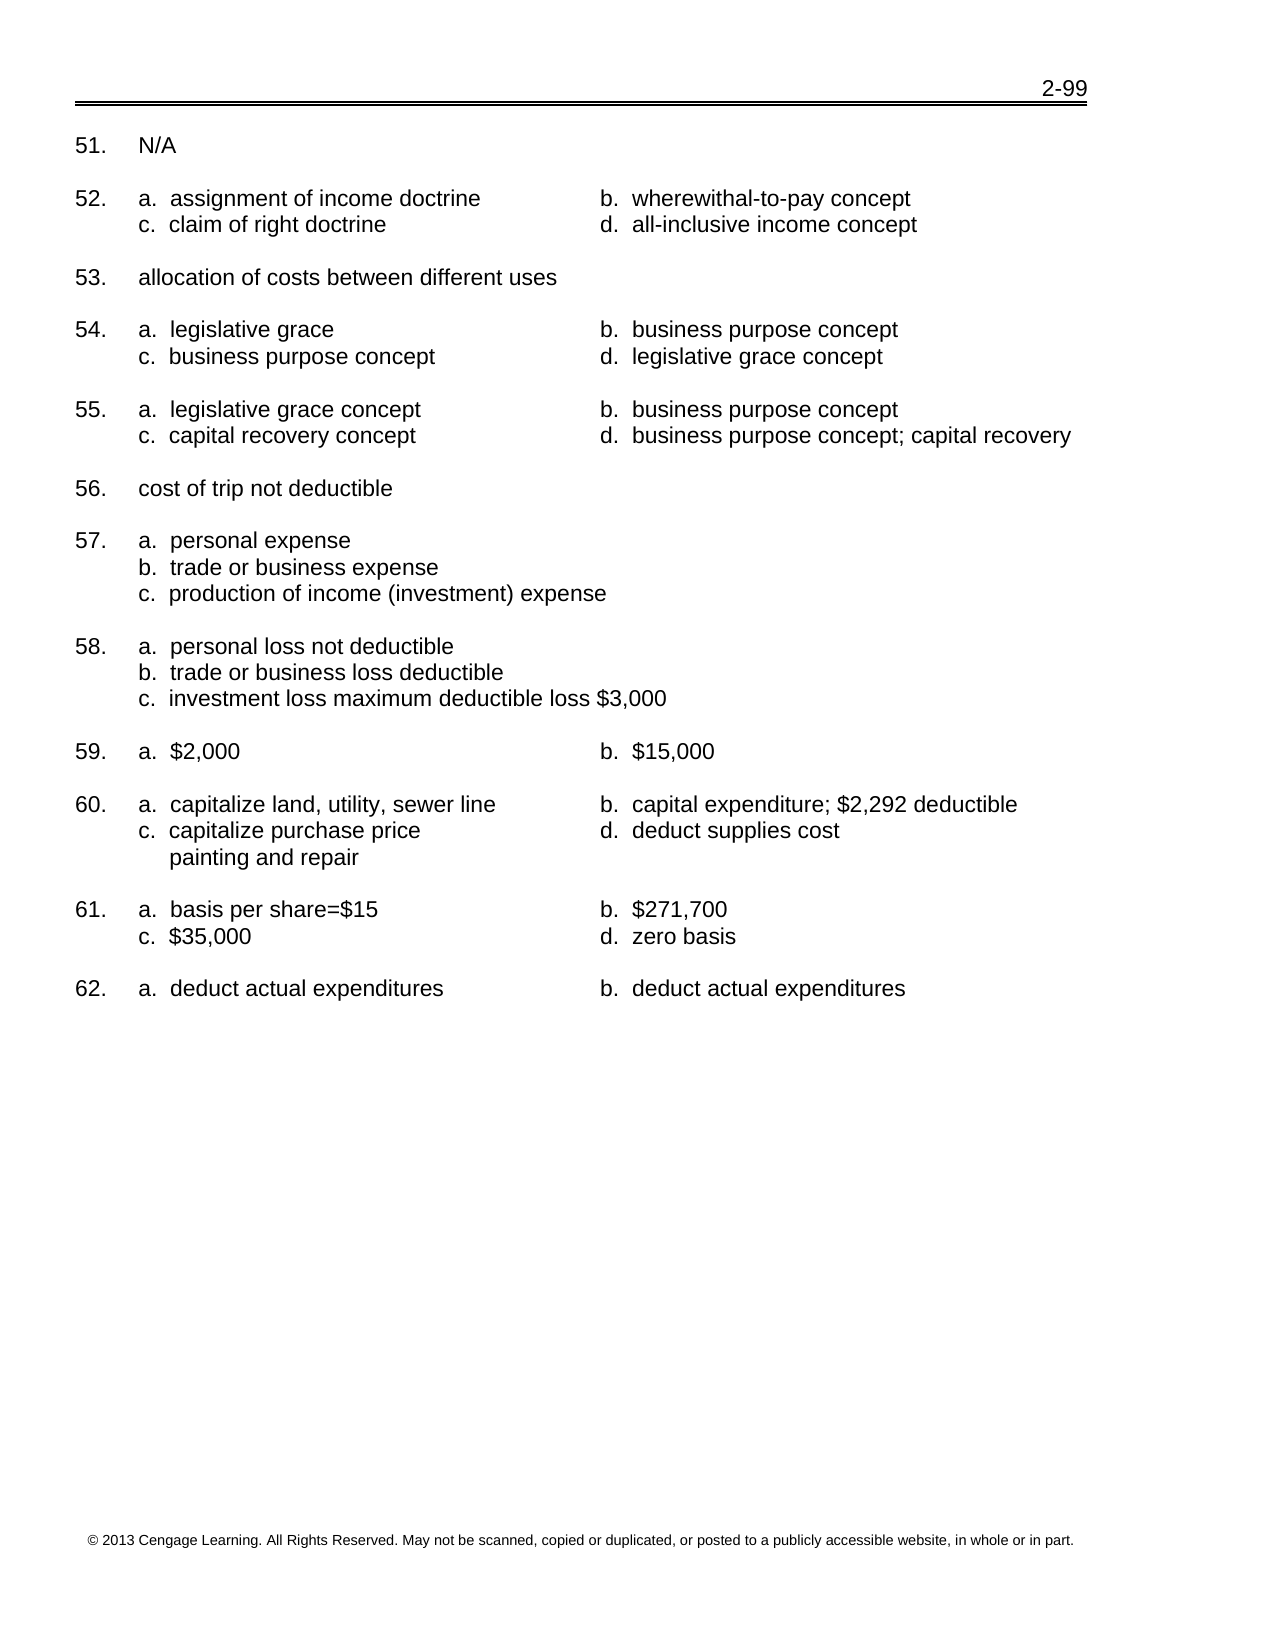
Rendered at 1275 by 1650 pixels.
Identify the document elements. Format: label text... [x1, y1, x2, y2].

text c. capital recovery concept d. business purpose concept; capital recovery [75, 422, 1087, 448]
text b. trade or business loss deductible [75, 659, 1087, 685]
text c. capitalize purchase price d. deduct supplies cost [75, 817, 1087, 843]
text c. claim of right doctrine d. all-inclusive income concept [75, 211, 1087, 237]
text 57. a. personal expense [75, 527, 1087, 554]
text 52. a. assignment of income doctrine b. wherewithal-to-pay concept [75, 185, 1087, 211]
text 58. a. personal loss not deductible [75, 633, 1087, 659]
text 59. a. $2,000 b. $15,000 [75, 738, 1087, 764]
text c. production of income (investment) expense [75, 580, 1087, 606]
text 62. a. deduct actual expenditures b. deduct actual expenditures [75, 975, 1087, 1002]
text 55. a. legislative grace concept b. business purpose concept [75, 396, 1087, 422]
text c. business purpose concept d. legislative grace concept [75, 343, 1087, 369]
text 53. allocation of costs between different uses [75, 264, 1087, 290]
text c. investment loss maximum deductible loss $3,000 [75, 685, 1087, 712]
text c. $35,000 d. zero basis [75, 923, 1087, 949]
text painting and repair [75, 843, 1087, 870]
text 61. a. basis per share=$15 b. $271,700 [75, 896, 1087, 923]
text 60. a. capitalize land, utility, sewer line b. capital expenditure; $2,292 deductible [75, 791, 1087, 817]
text 56. cost of trip not deductible [75, 474, 1087, 501]
text b. trade or business expense [75, 554, 1087, 580]
text 54. a. legislative grace b. business purpose concept [75, 316, 1087, 343]
text 51. N/A [75, 132, 1087, 158]
